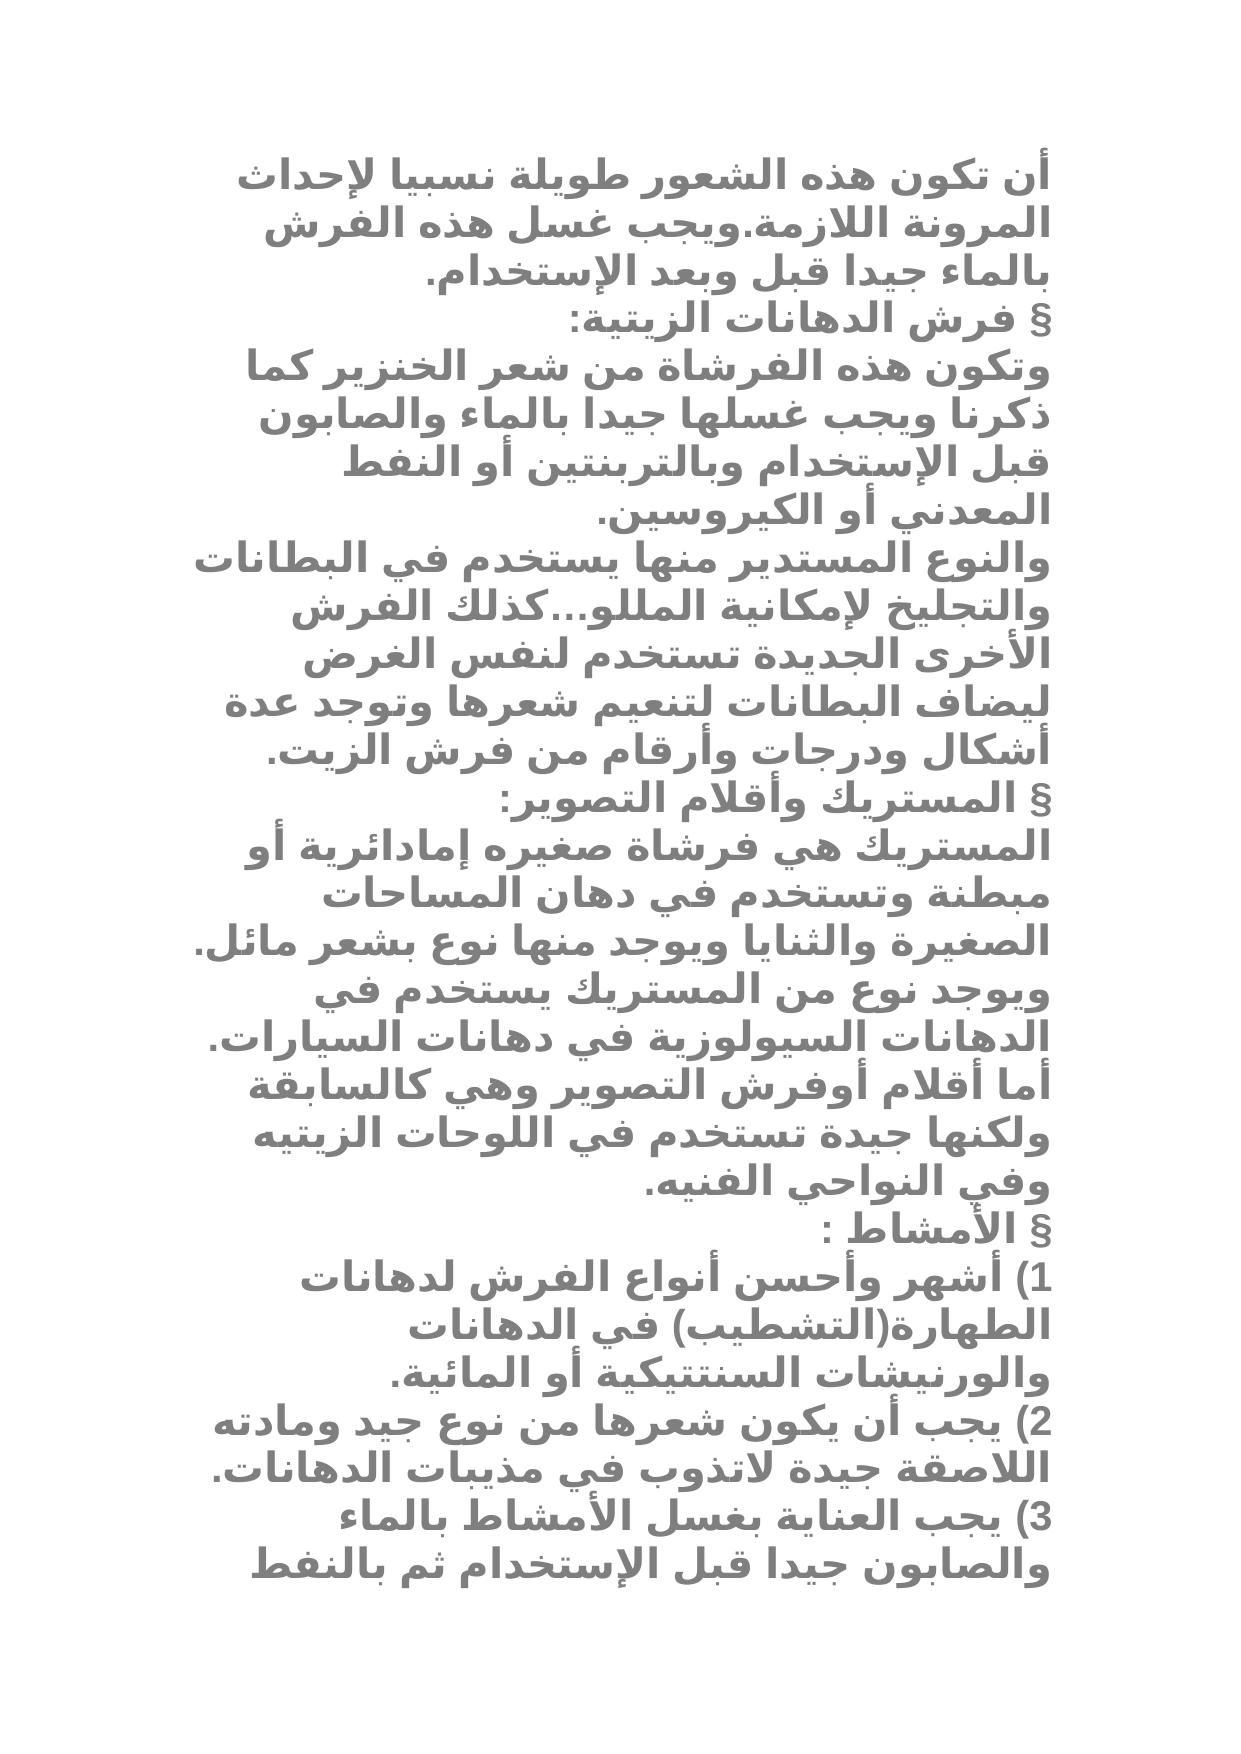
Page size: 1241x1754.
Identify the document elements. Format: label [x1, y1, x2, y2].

text [187, 150, 1053, 1587]
